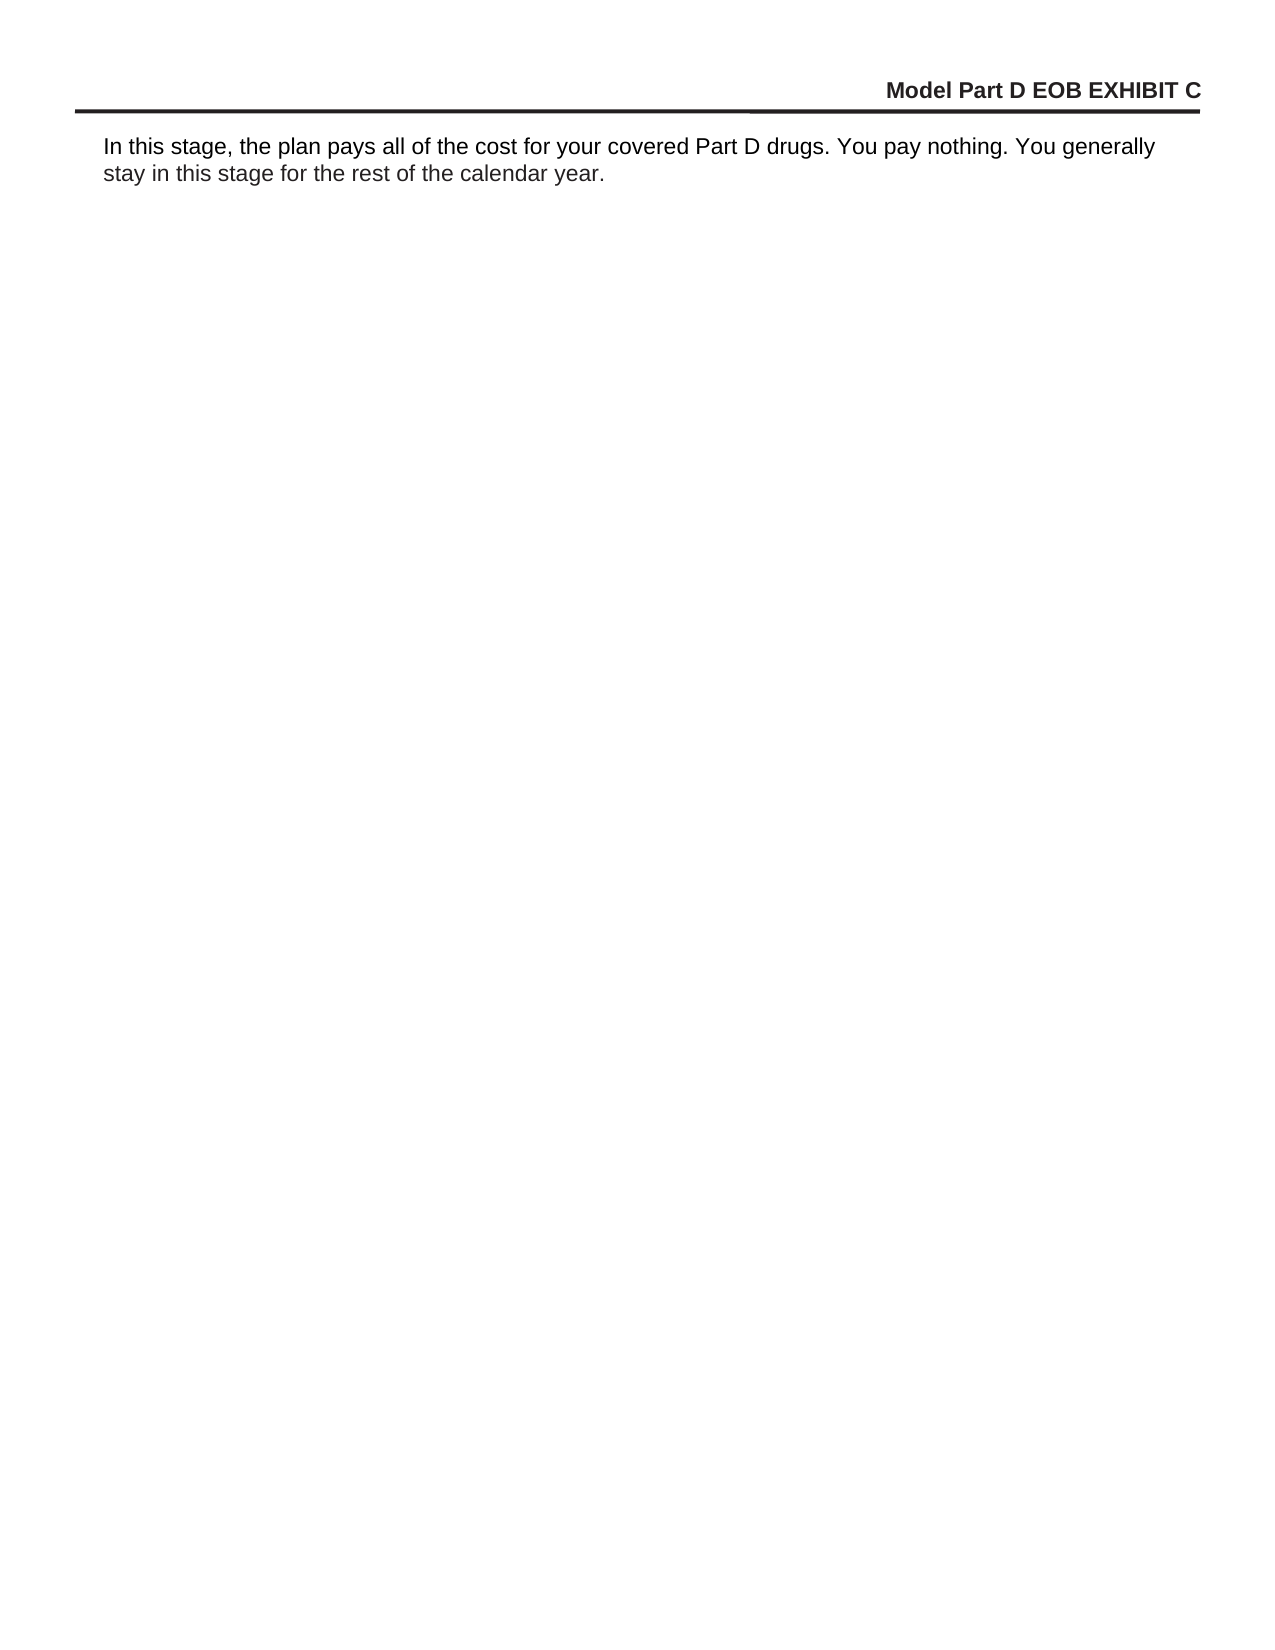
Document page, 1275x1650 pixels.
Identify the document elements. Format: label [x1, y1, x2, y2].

table_cell [75, 133, 1200, 193]
